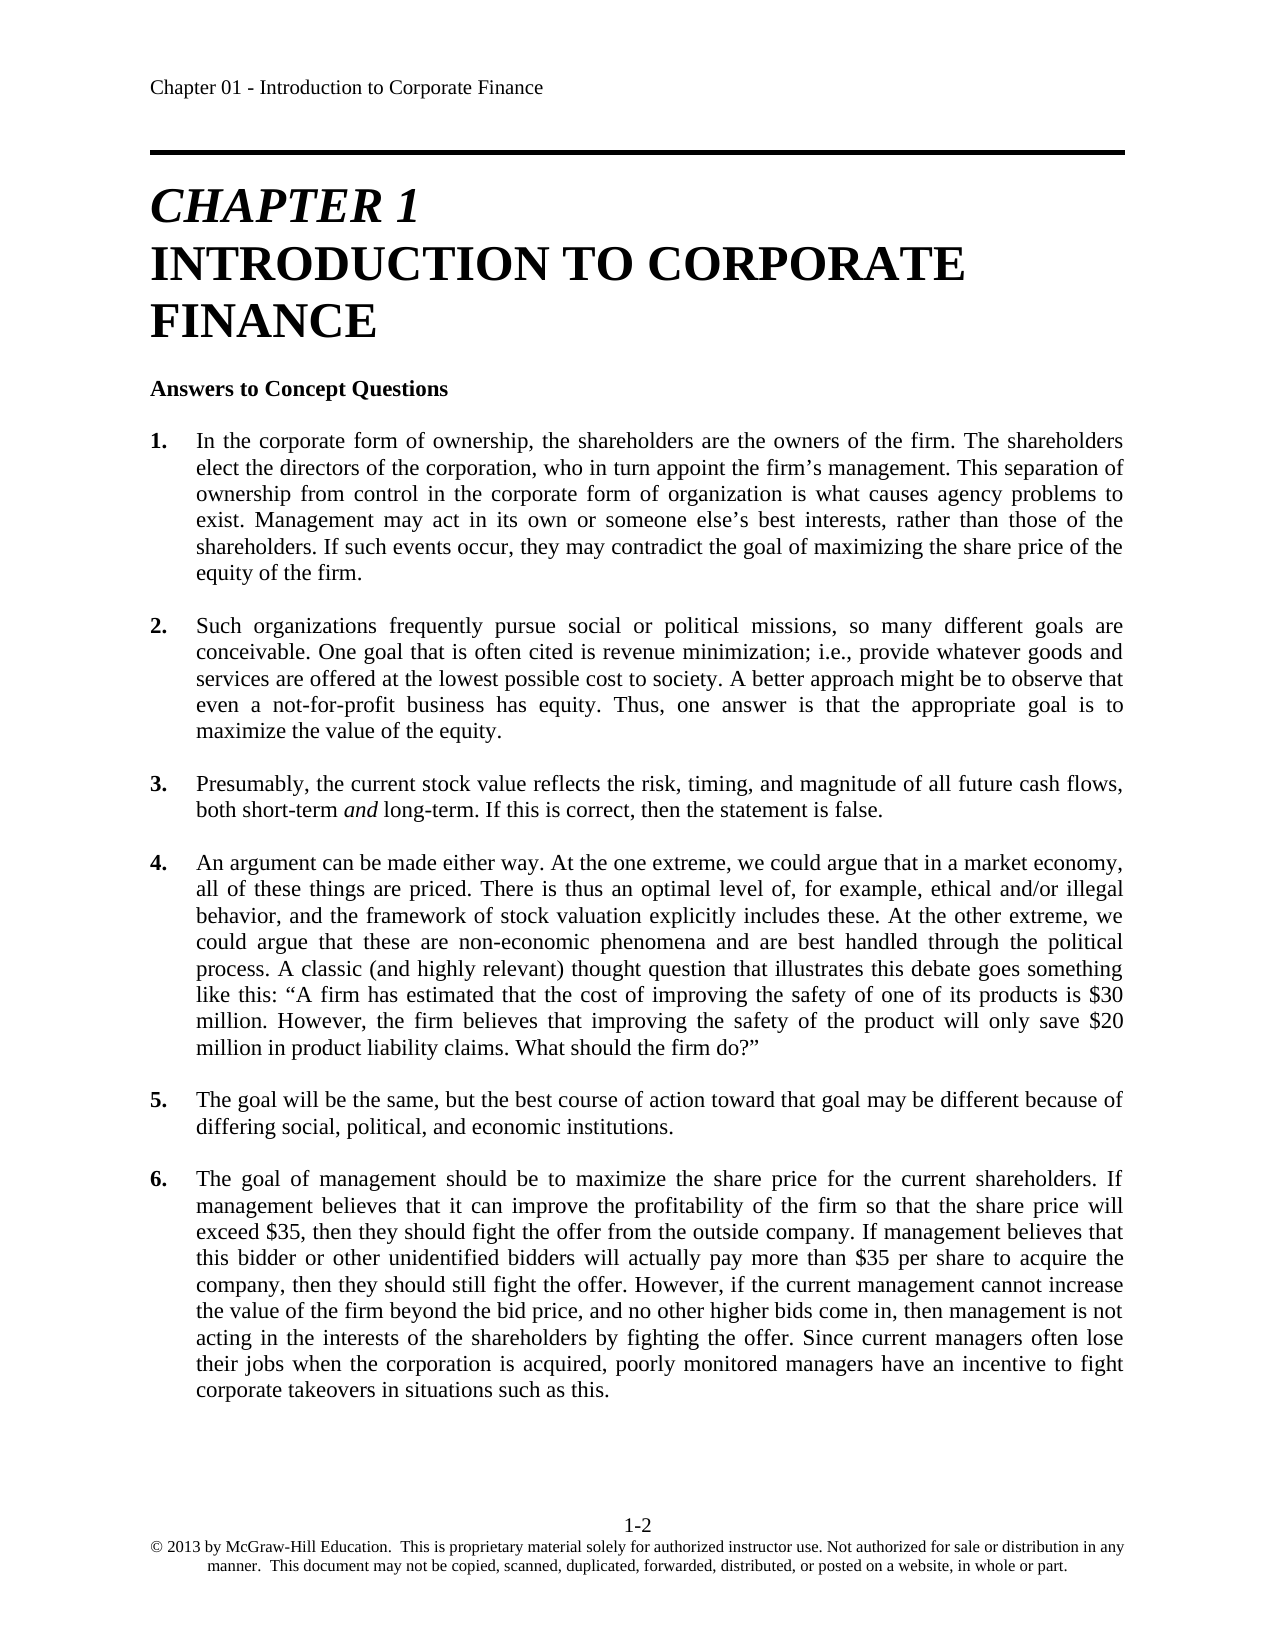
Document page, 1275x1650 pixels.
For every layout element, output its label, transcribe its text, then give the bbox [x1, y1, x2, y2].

text 6. The goal of management should be to maximize the share price for the current shareholders. If management believes that it can improve the profitability of the firm so that the share price will exceed $35, then they should fight the offer from the outside company. If management believes that this bidder or other unidentified bidders will actually pay more than $35 per share to acquire the company, then they should still fight the offer. However, if the current management cannot increase the value of the firm beyond the bid price, and no other higher bids come in, then management is not acting in the interests of the shareholders by fighting the offer. Since current managers often lose their jobs when the corporation is acquired, poorly monitored managers have an incentive to fight corporate takeovers in situations such as this. [150, 1165, 1125, 1403]
text 3. Presumably, the current stock value reflects the risk, timing, and magnitude of all future cash flows, both short-term and long-term. If this is correct, then the statement is false. [150, 770, 1125, 823]
text 2. Such organizations frequently pursue social or political missions, so many different goals are conceivable. One goal that is often cited is revenue minimization; i.e., provide whatever goods and services are offered at the lowest possible cost to society. A better approach might be to observe that even a not-for-profit business has equity. Thus, one answer is that the appropriate goal is to maximize the value of the equity. [150, 612, 1125, 744]
text INTRODUCTION TO CORPORATE FINANCE [150, 233, 1125, 348]
text 5. The goal will be the same, but the best course of action toward that goal may be different because of differing social, political, and economic institutions. [150, 1086, 1125, 1139]
subtitle Answers to Concept Questions [150, 375, 1125, 401]
text 4. An argument can be made either way. At the one extreme, we could argue that in a market economy, all of these things are priced. There is thus an optimal level of, for example, ethical and/or illegal behavior, and the framework of stock valuation explicitly includes these. At the other extreme, we could argue that these are non-economic phenomena and are best handled through the political process. A classic (and highly relevant) thought question that illustrates this debate goes something like this: “A firm has estimated that the cost of improving the safety of one of its products is $30 million. However, the firm believes that improving the safety of the product will only save $20 million in product liability claims. What should the firm do?” [150, 849, 1125, 1060]
text CHAPTER 1 [150, 176, 1125, 233]
text 1. In the corporate form of ownership, the shareholders are the owners of the firm. The shareholders elect the directors of the corporation, who in turn appoint the firm’s management. This separation of ownership from control in the corporate form of organization is what causes agency problems to exist. Management may act in its own or someone else’s best interests, rather than those of the shareholders. If such events occur, they may contradict the goal of maximizing the share price of the equity of the firm. [150, 427, 1125, 586]
